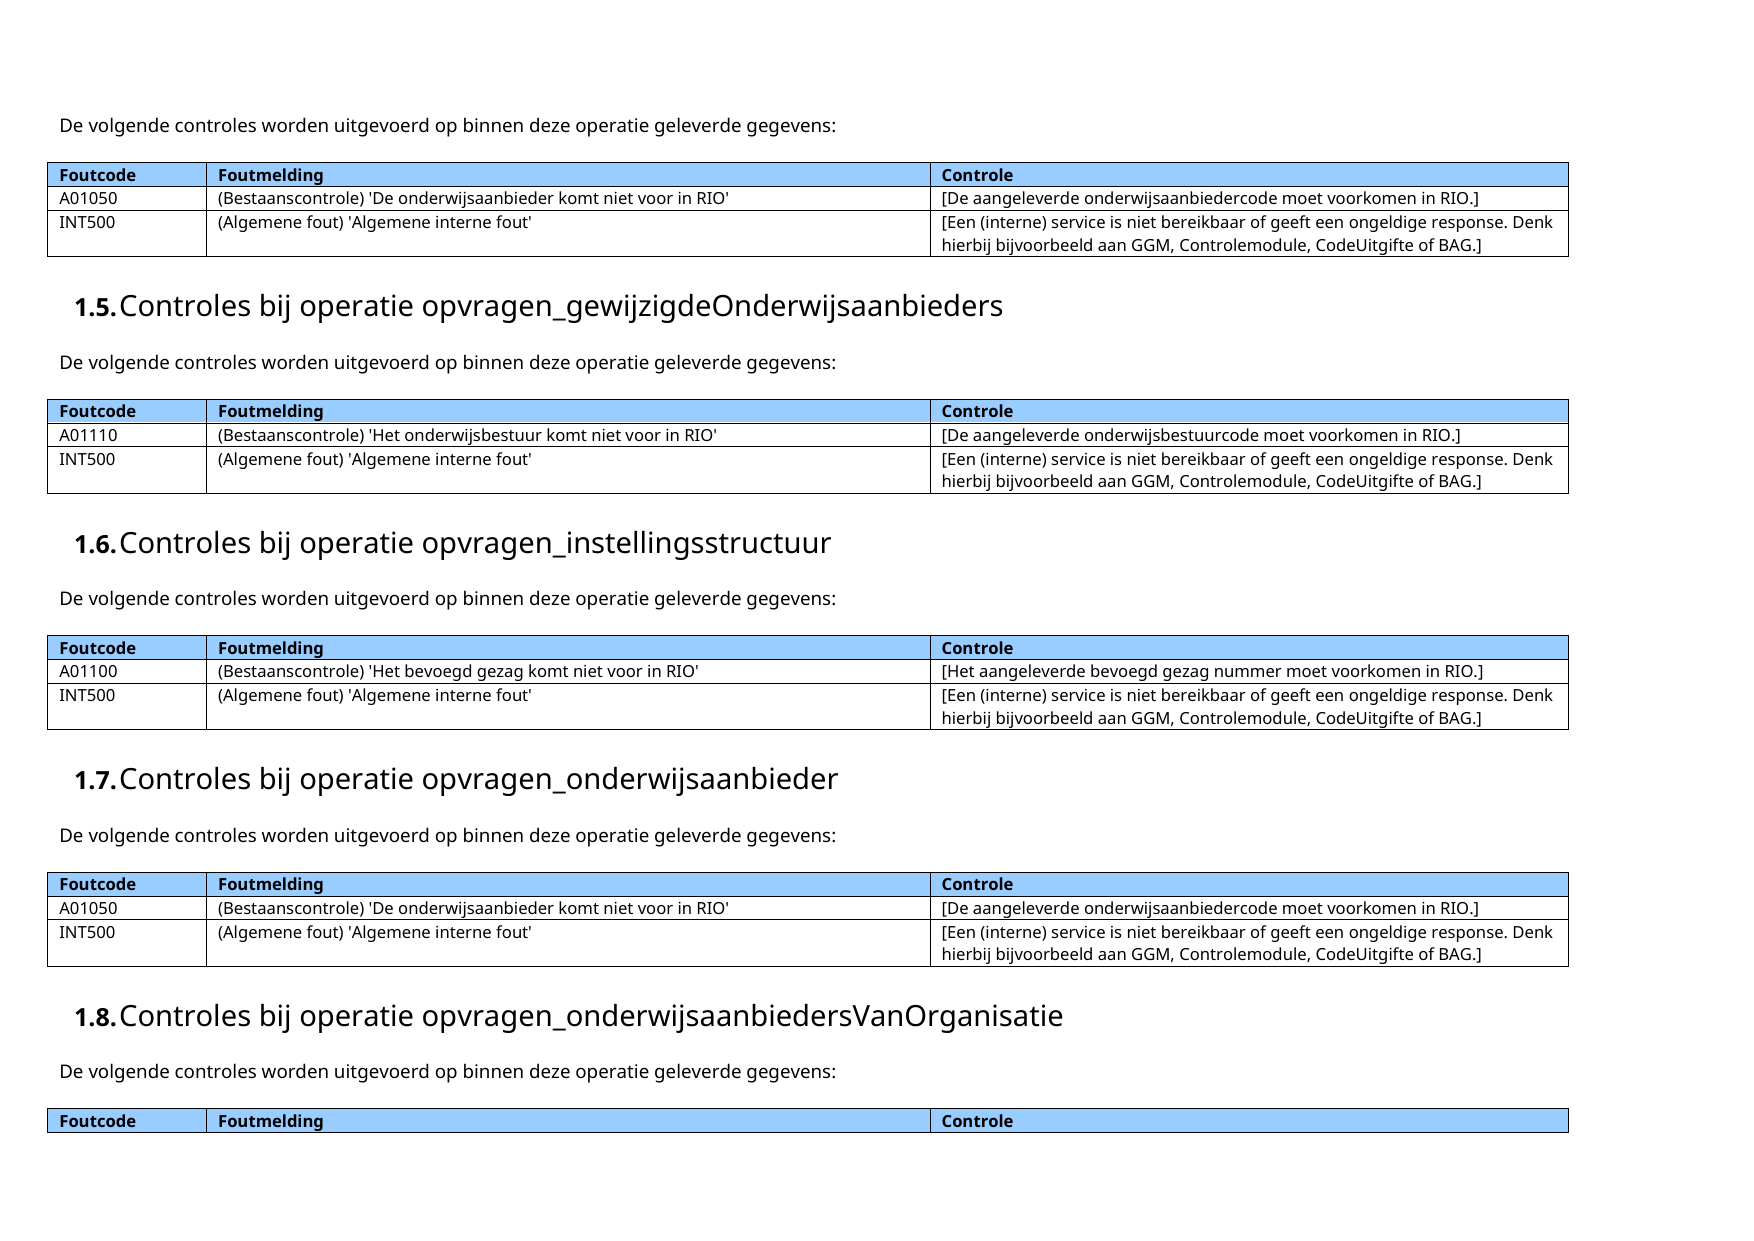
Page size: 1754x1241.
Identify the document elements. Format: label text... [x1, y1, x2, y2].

subtitle Controles bij operatie opvragen_onderwijsaanbieder [74, 759, 1665, 798]
text De volgende controles worden uitgevoerd op binnen deze operatie geleverde gegevens: [59, 113, 1665, 138]
table_cell INT500 [48, 684, 206, 729]
table_cell A01100 [48, 660, 206, 683]
text De volgende controles worden uitgevoerd op binnen deze operatie geleverde gegevens: [59, 349, 1665, 375]
text De volgende controles worden uitgevoerd op binnen deze operatie geleverde gegevens: [59, 1059, 1665, 1084]
table_header Foutmelding [207, 873, 930, 896]
table_header Foutcode [48, 400, 206, 422]
table_cell [Een (interne) service is niet bereikbaar of geeft een ongeldige response. Denk hierbij bijvoorbeeld aan GGM, Controlemodule, CodeUitgifte of BAG.] [931, 211, 1568, 256]
table_header Controle [931, 873, 1568, 896]
table_cell (Bestaanscontrole) 'De onderwijsaanbieder komt niet voor in RIO' [207, 187, 930, 209]
table_cell INT500 [48, 211, 206, 256]
table_header Foutmelding [207, 400, 930, 422]
table_header Controle [931, 636, 1568, 659]
subtitle Controles bij operatie opvragen_gewijzigdeOnderwijsaanbieders [74, 286, 1665, 325]
table_header Controle [931, 1109, 1568, 1132]
text De volgende controles worden uitgevoerd op binnen deze operatie geleverde gegevens: [59, 822, 1665, 848]
table_header Controle [931, 400, 1568, 422]
table_cell (Bestaanscontrole) 'Het bevoegd gezag komt niet voor in RIO' [207, 660, 930, 683]
table_header Foutmelding [207, 1109, 930, 1132]
table_header Foutcode [48, 636, 206, 659]
table_cell [Een (interne) service is niet bereikbaar of geeft een ongeldige response. Denk hierbij bijvoorbeeld aan GGM, Controlemodule, CodeUitgifte of BAG.] [931, 684, 1568, 729]
table_header Foutcode [48, 1109, 206, 1132]
table_cell [Het aangeleverde bevoegd gezag nummer moet voorkomen in RIO.] [931, 660, 1568, 683]
table_header Controle [931, 163, 1568, 186]
table_header Foutmelding [207, 163, 930, 186]
table_header Foutmelding [207, 636, 930, 659]
table_cell (Algemene fout) 'Algemene interne fout' [207, 447, 930, 493]
table_cell INT500 [48, 447, 206, 493]
table_cell [De aangeleverde onderwijsaanbiedercode moet voorkomen in RIO.] [931, 187, 1568, 209]
text De volgende controles worden uitgevoerd op binnen deze operatie geleverde gegevens: [59, 586, 1665, 611]
table_header Foutcode [48, 873, 206, 896]
table_cell (Algemene fout) 'Algemene interne fout' [207, 211, 930, 256]
table_cell A01110 [48, 424, 206, 446]
table_header Foutcode [48, 163, 206, 186]
table_cell [Een (interne) service is niet bereikbaar of geeft een ongeldige response. Denk hierbij bijvoorbeeld aan GGM, Controlemodule, CodeUitgifte of BAG.] [931, 920, 1568, 966]
table_cell [De aangeleverde onderwijsaanbiedercode moet voorkomen in RIO.] [931, 897, 1568, 919]
table_cell [Een (interne) service is niet bereikbaar of geeft een ongeldige response. Denk hierbij bijvoorbeeld aan GGM, Controlemodule, CodeUitgifte of BAG.] [931, 447, 1568, 493]
subtitle Controles bij operatie opvragen_onderwijsaanbiedersVanOrganisatie [74, 995, 1665, 1035]
table_cell A01050 [48, 897, 206, 919]
table_cell INT500 [48, 920, 206, 966]
table_cell A01050 [48, 187, 206, 209]
table_cell (Algemene fout) 'Algemene interne fout' [207, 684, 930, 729]
table_cell [De aangeleverde onderwijsbestuurcode moet voorkomen in RIO.] [931, 424, 1568, 446]
table_cell (Bestaanscontrole) 'Het onderwijsbestuur komt niet voor in RIO' [207, 424, 930, 446]
subtitle Controles bij operatie opvragen_instellingsstructuur [74, 522, 1665, 562]
table_cell (Algemene fout) 'Algemene interne fout' [207, 920, 930, 966]
table_cell (Bestaanscontrole) 'De onderwijsaanbieder komt niet voor in RIO' [207, 897, 930, 919]
